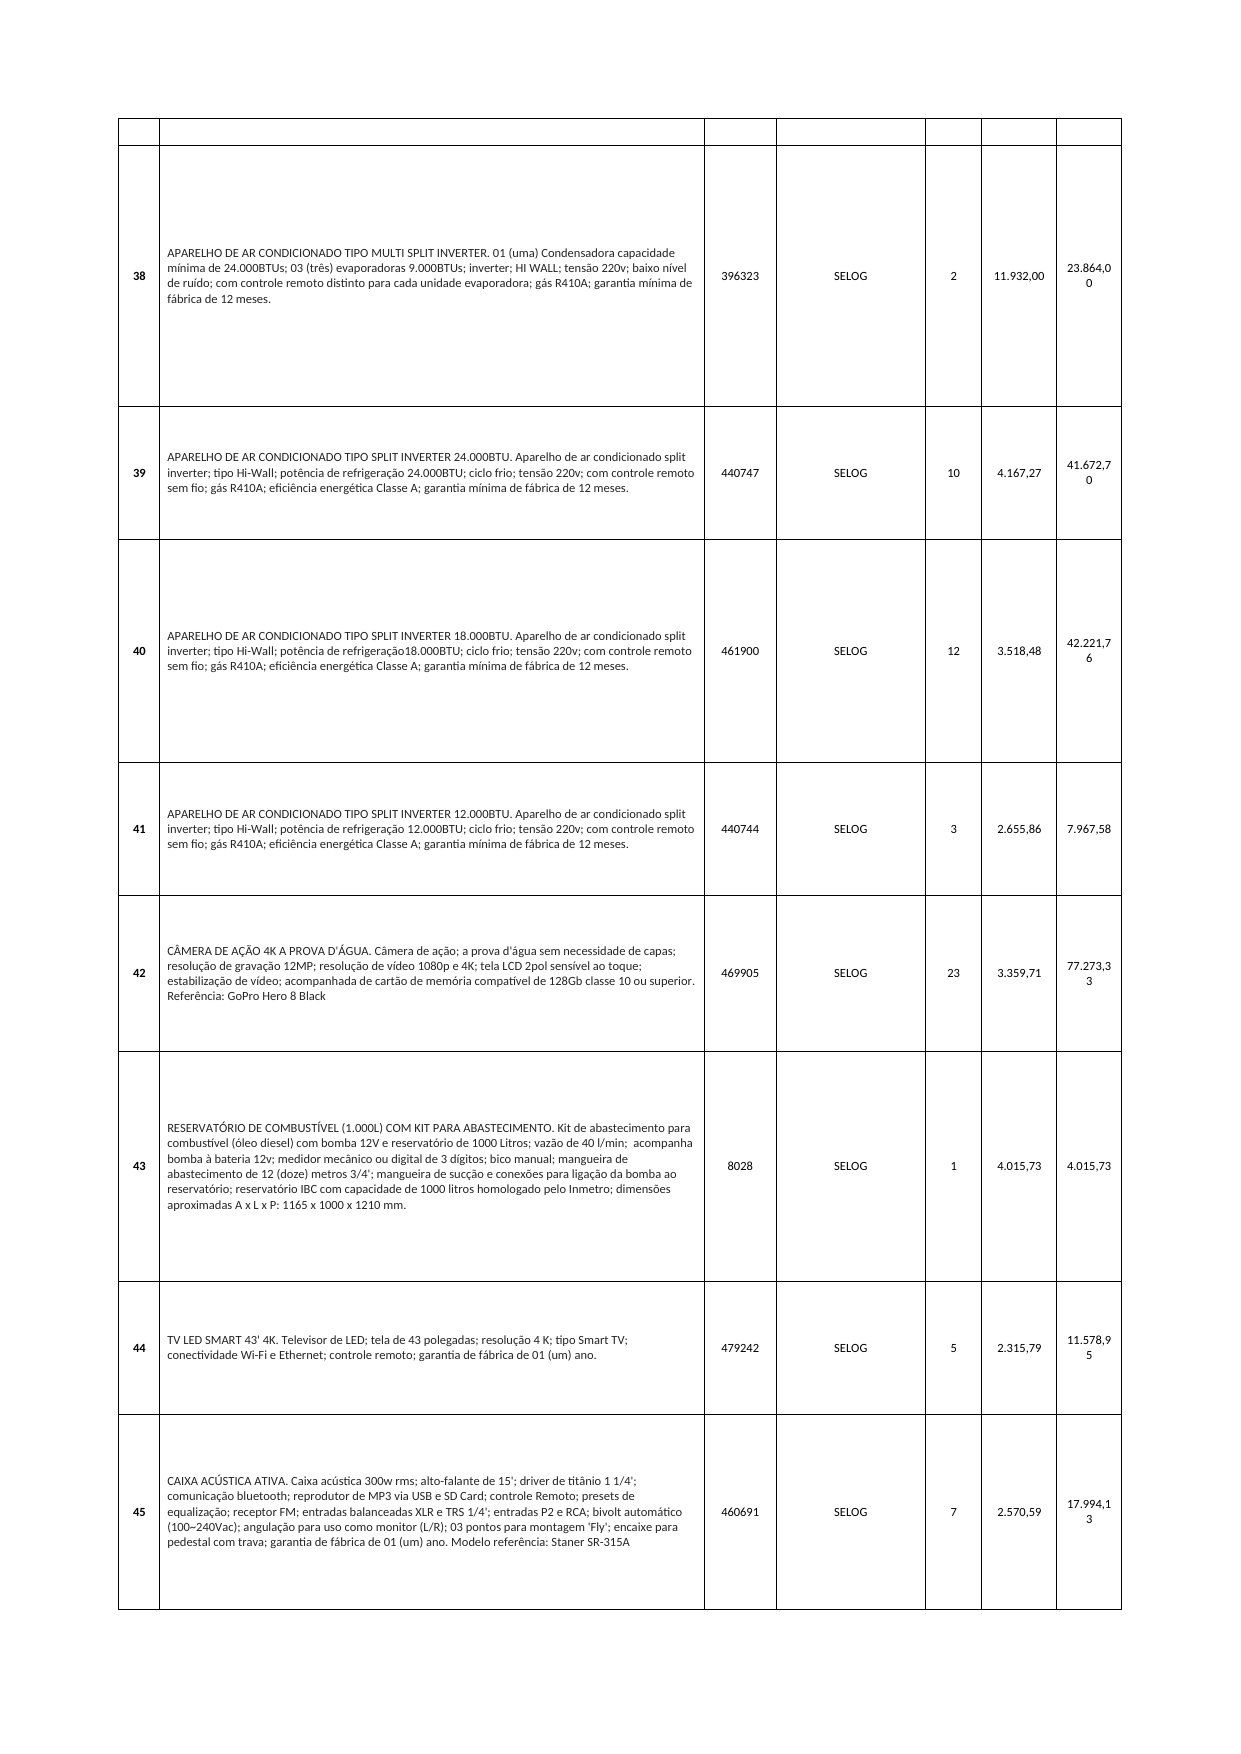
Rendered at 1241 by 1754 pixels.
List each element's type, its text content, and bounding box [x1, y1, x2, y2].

table_cell APARELHO DE AR CONDICIONADO TIPO SPLIT INVERTER 24.000BTU. Aparelho de ar condicionado split inverter; tipo Hi-Wall; potência de refrigeração 24.000BTU; ciclo frio; tensão 220v; com controle remoto sem fio; gás R410A; eficiência energética Classe A; garantia mínima de fábrica de 12 meses. [160, 407, 704, 538]
table_cell 38 [119, 146, 159, 406]
table_cell 3 [926, 763, 981, 895]
table_cell CÂMERA DE AÇÃO 4K A PROVA D'ÁGUA. Câmera de ação; a prova d'água sem necessidade de capas; resolução de gravação 12MP; resolução de vídeo 1080p e 4K; tela LCD 2pol sensível ao toque; estabilização de vídeo; acompanhada de cartão de memória compatível de 128Gb classe 10 ou superior. Referência: GoPro Hero 8 Black [160, 896, 704, 1051]
table_cell APARELHO DE AR CONDICIONADO TIPO SPLIT INVERTER 18.000BTU. Aparelho de ar condicionado split inverter; tipo Hi-Wall; potência de refrigeração18.000BTU; ciclo frio; tensão 220v; com controle remoto sem fio; gás R410A; eficiência energética Classe A; garantia mínima de fábrica de 12 meses. [160, 540, 704, 762]
table_cell 479242 [705, 1282, 776, 1413]
table_cell 23.864,00 [1057, 146, 1121, 406]
table_cell 2 [926, 146, 981, 406]
table_cell SELOG [777, 407, 925, 538]
table_cell SELOG [777, 1282, 925, 1413]
table_cell 4.015,73 [1057, 1052, 1121, 1281]
table_cell SELOG [777, 1052, 925, 1281]
table_cell 460691 [705, 1415, 776, 1609]
table_cell 7.967,58 [1057, 763, 1121, 895]
table_cell 461900 [705, 540, 776, 762]
table_cell RESERVATÓRIO DE COMBUSTÍVEL (1.000L) COM KIT PARA ABASTECIMENTO. Kit de abastecimento para combustível (óleo diesel) com bomba 12V e reservatório de 1000 Litros; vazão de 40 l/min; acompanha bomba à bateria 12v; medidor mecânico ou digital de 3 dígitos; bico manual; mangueira de abastecimento de 12 (doze) metros 3/4'; mangueira de sucção e conexões para ligação da bomba ao reservatório; reservatório IBC com capacidade de 1000 litros homologado pelo Inmetro; dimensões aproximadas A x L x P: 1165 x 1000 x 1210 mm. [160, 1052, 704, 1281]
table_cell 40 [119, 540, 159, 762]
table_cell 43 [119, 1052, 159, 1281]
table_cell SELOG [777, 540, 925, 762]
table_cell 5 [926, 1282, 981, 1413]
table_cell 2.655,86 [982, 763, 1056, 895]
table_cell 7 [926, 1415, 981, 1609]
table_cell 4.167,27 [982, 407, 1056, 538]
table_cell 2.570,59 [982, 1415, 1056, 1609]
table_cell 396323 [705, 146, 776, 406]
table_cell SELOG [777, 146, 925, 406]
table_cell 17.994,13 [1057, 1415, 1121, 1609]
table_cell 77.273,33 [1057, 896, 1121, 1051]
table_cell 1 [926, 1052, 981, 1281]
table_cell 44 [119, 1282, 159, 1413]
table_cell 23 [926, 896, 981, 1051]
table_cell TV LED SMART 43' 4K. Televisor de LED; tela de 43 polegadas; resolução 4 K; tipo Smart TV; conectividade Wi-Fi e Ethernet; controle remoto; garantia de fábrica de 01 (um) ano. [160, 1282, 704, 1413]
table_cell 41.672,70 [1057, 407, 1121, 538]
table_cell 12 [926, 540, 981, 762]
table_cell SELOG [777, 896, 925, 1051]
table_cell APARELHO DE AR CONDICIONADO TIPO MULTI SPLIT INVERTER. 01 (uma) Condensadora capacidade mínima de 24.000BTUs; 03 (três) evaporadoras 9.000BTUs; inverter; HI WALL; tensão 220v; baixo nível de ruído; com controle remoto distinto para cada unidade evaporadora; gás R410A; garantia mínima de fábrica de 12 meses. [160, 146, 704, 406]
table_cell 41 [119, 763, 159, 895]
table_cell 2.315,79 [982, 1282, 1056, 1413]
table_cell 11.932,00 [982, 146, 1056, 406]
table_cell APARELHO DE AR CONDICIONADO TIPO SPLIT INVERTER 12.000BTU. Aparelho de ar condicionado split inverter; tipo Hi-Wall; potência de refrigeração 12.000BTU; ciclo frio; tensão 220v; com controle remoto sem fio; gás R410A; eficiência energética Classe A; garantia mínima de fábrica de 12 meses. [160, 763, 704, 895]
table_cell 45 [119, 1415, 159, 1609]
table_cell 4.015,73 [982, 1052, 1056, 1281]
table_cell 42.221,76 [1057, 540, 1121, 762]
table_cell SELOG [777, 763, 925, 895]
table_cell 8028 [705, 1052, 776, 1281]
table_cell 440744 [705, 763, 776, 895]
table_cell 440747 [705, 407, 776, 538]
table_cell SELOG [777, 1415, 925, 1609]
table_cell 11.578,95 [1057, 1282, 1121, 1413]
table_cell 469905 [705, 896, 776, 1051]
table_cell 3.518,48 [982, 540, 1056, 762]
table_cell 3.359,71 [982, 896, 1056, 1051]
table_cell 42 [119, 896, 159, 1051]
table_cell CAIXA ACÚSTICA ATIVA. Caixa acústica 300w rms; alto-falante de 15'; driver de titânio 1 1/4'; comunicação bluetooth; reprodutor de MP3 via USB e SD Card; controle Remoto; presets de equalização; receptor FM; entradas balanceadas XLR e TRS 1/4'; entradas P2 e RCA; bivolt automático (100~240Vac); angulação para uso como monitor (L/R); 03 pontos para montagem 'Fly'; encaixe para pedestal com trava; garantia de fábrica de 01 (um) ano. Modelo referência: Staner SR-315A [160, 1415, 704, 1609]
table_cell 39 [119, 407, 159, 538]
table_cell 10 [926, 407, 981, 538]
